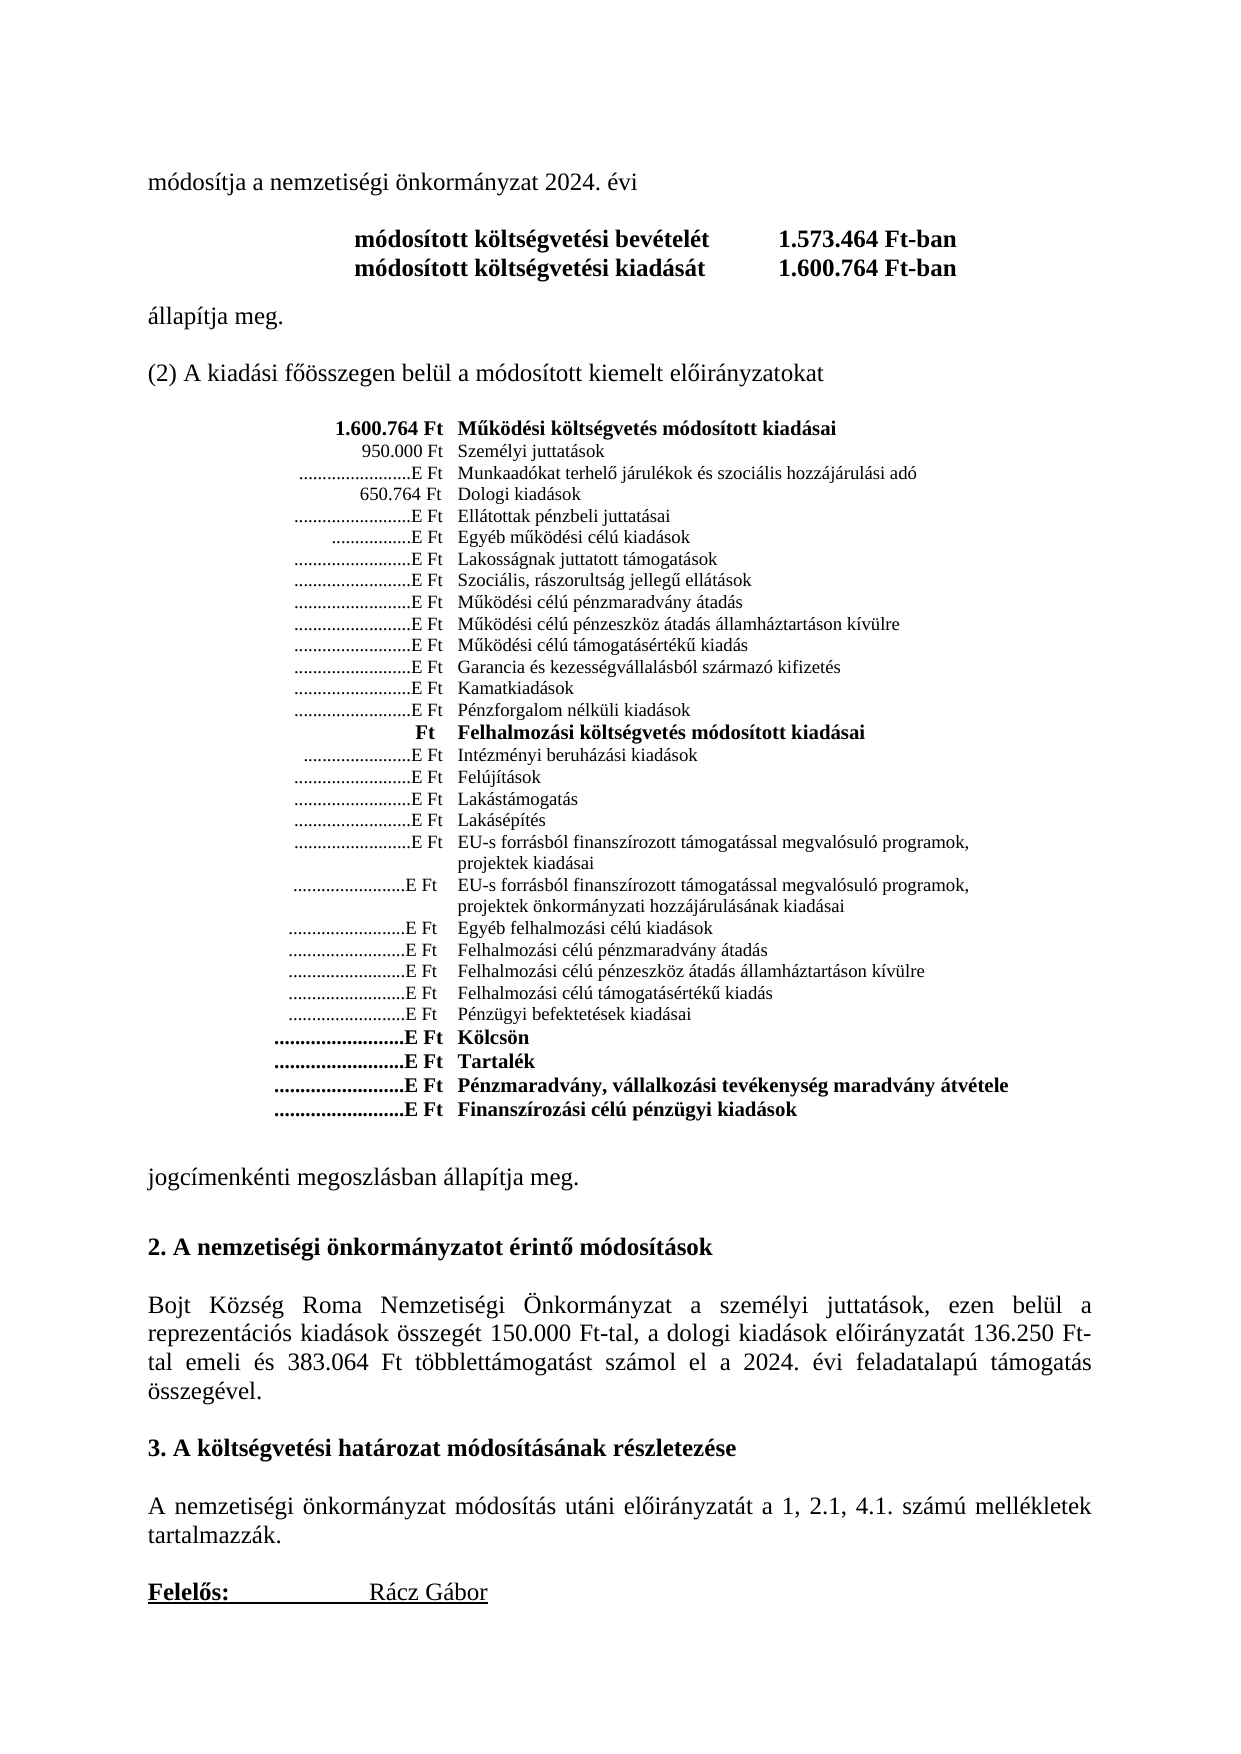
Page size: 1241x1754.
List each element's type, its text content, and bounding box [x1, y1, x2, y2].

table_cell Dologi kiadások [450, 483, 1046, 505]
table_cell Pénzforgalom nélküli kiadások [450, 699, 1046, 720]
table_cell 650.764 Ft [244, 483, 450, 505]
table_cell Intézményi beruházási kiadások [450, 744, 1046, 766]
table_cell Lakástámogatás [450, 788, 1046, 809]
table_cell Ellátottak pénzbeli juttatásai [450, 505, 1046, 526]
text (2) A kiadási főösszegen belül a módosított kiemelt előirányzatokat [148, 358, 1093, 387]
table_cell .........................E Ft [244, 1049, 450, 1073]
table_cell .................E Ft [244, 526, 450, 548]
table_cell .........................E Ft [244, 917, 450, 938]
table_cell módosított költségvetési kiadását [347, 253, 746, 282]
table_cell Lakásépítés [450, 809, 1046, 831]
text módosítja a nemzetiségi önkormányzat 2024. évi [148, 167, 1093, 196]
table_cell ........................E Ft [244, 462, 450, 483]
table_cell Működési célú pénzmaradvány átadás [450, 591, 1046, 612]
table_cell .........................E Ft [244, 939, 450, 960]
table_cell Működési célú támogatásértékű kiadás [450, 634, 1046, 656]
text Felelős: Rácz Gábor [148, 1577, 1093, 1606]
table_cell Egyéb felhalmozási célú kiadások [450, 917, 1046, 938]
table_cell .........................E Ft [244, 634, 450, 656]
table_cell Ft [244, 720, 450, 744]
table_cell Kamatkiadások [450, 677, 1046, 699]
table_cell Pénzmaradvány, vállalkozási tevékenység maradvány átvétele [450, 1073, 1046, 1097]
table_cell Egyéb működési célú kiadások [450, 526, 1046, 548]
table_cell .........................E Ft [244, 677, 450, 699]
table_cell .........................E Ft [244, 613, 450, 634]
table_cell Lakosságnak juttatott támogatások [450, 548, 1046, 569]
table_cell Kölcsön [450, 1025, 1046, 1049]
text Bojt Község Roma Nemzetiségi Önkormányzat a személyi juttatások, ezen belül a reprezentációs kiadások összegét 150.000 Ft-tal, a dologi kiadások előirányzatát 136.250 Ft-tal emeli és 383.064 Ft többlettámogatást számol el a 2024. évi feladatalapú támogatás összegével. [148, 1290, 1093, 1405]
table_cell Felhalmozási célú pénzeszköz átadás államháztartáson kívülre [450, 960, 1046, 982]
table_cell .........................E Ft [244, 1003, 450, 1025]
text 2. A nemzetiségi önkormányzatot érintő módosítások [148, 1232, 1093, 1261]
table_header 1.573.464 Ft-ban [746, 224, 967, 253]
table_cell Felhalmozási célú támogatásértékű kiadás [450, 982, 1046, 1003]
text jogcímenkénti megoszlásban állapítja meg. [148, 1162, 1093, 1191]
table_cell .......................E Ft [244, 744, 450, 766]
table_cell Szociális, rászorultság jellegű ellátások [450, 569, 1046, 591]
table_cell Pénzügyi befektetések kiadásai [450, 1003, 1046, 1025]
table_cell Felújítások [450, 766, 1046, 787]
table_cell .........................E Ft [244, 699, 450, 720]
table_cell .........................E Ft [244, 1025, 450, 1049]
table_cell .........................E Ft [244, 831, 450, 874]
table_header módosított költségvetési bevételét [347, 224, 746, 253]
table_cell Finanszírozási célú pénzügyi kiadások [450, 1097, 1046, 1121]
table_cell Garancia és kezességvállalásból származó kifizetés [450, 656, 1046, 677]
table_cell .........................E Ft [244, 548, 450, 569]
table_cell Felhalmozási költségvetés módosított kiadásai [450, 720, 1046, 744]
table_cell 1.600.764 Ft-ban [746, 253, 967, 282]
table_cell .........................E Ft [244, 766, 450, 787]
table_cell Munkaadókat terhelő járulékok és szociális hozzájárulási adó [450, 462, 1046, 483]
text 3. A költségvetési határozat módosításának részletezése [148, 1433, 1093, 1462]
table_cell Felhalmozási célú pénzmaradvány átadás [450, 939, 1046, 960]
table_header Működési költségvetés módosított kiadásai [450, 416, 1046, 440]
text A nemzetiségi önkormányzat módosítás utáni előirányzatát a 1, 2.1, 4.1. számú mellékletek tartalmazzák. [148, 1491, 1093, 1548]
table_cell .........................E Ft [244, 788, 450, 809]
text állapítja meg. [148, 301, 1093, 330]
table_cell .........................E Ft [244, 982, 450, 1003]
table_header 1.600.764 Ft [244, 416, 450, 440]
table_cell .........................E Ft [244, 1097, 450, 1121]
table_cell EU-s forrásból finanszírozott támogatással megvalósuló programok, projektek önkormányzati hozzájárulásának kiadásai [450, 874, 1046, 917]
table_cell .........................E Ft [244, 656, 450, 677]
table_cell 950.000 Ft [244, 440, 450, 462]
table_cell Személyi juttatások [450, 440, 1046, 462]
table_cell .........................E Ft [244, 505, 450, 526]
table_cell Működési célú pénzeszköz átadás államháztartáson kívülre [450, 613, 1046, 634]
table_cell .........................E Ft [244, 1073, 450, 1097]
table_cell ........................E Ft [244, 874, 450, 917]
table_cell EU-s forrásból finanszírozott támogatással megvalósuló programok, projektek kiadásai [450, 831, 1046, 874]
table_cell Tartalék [450, 1049, 1046, 1073]
table_cell .........................E Ft [244, 569, 450, 591]
table_cell .........................E Ft [244, 591, 450, 612]
table_cell .........................E Ft [244, 960, 450, 982]
table_cell .........................E Ft [244, 809, 450, 831]
